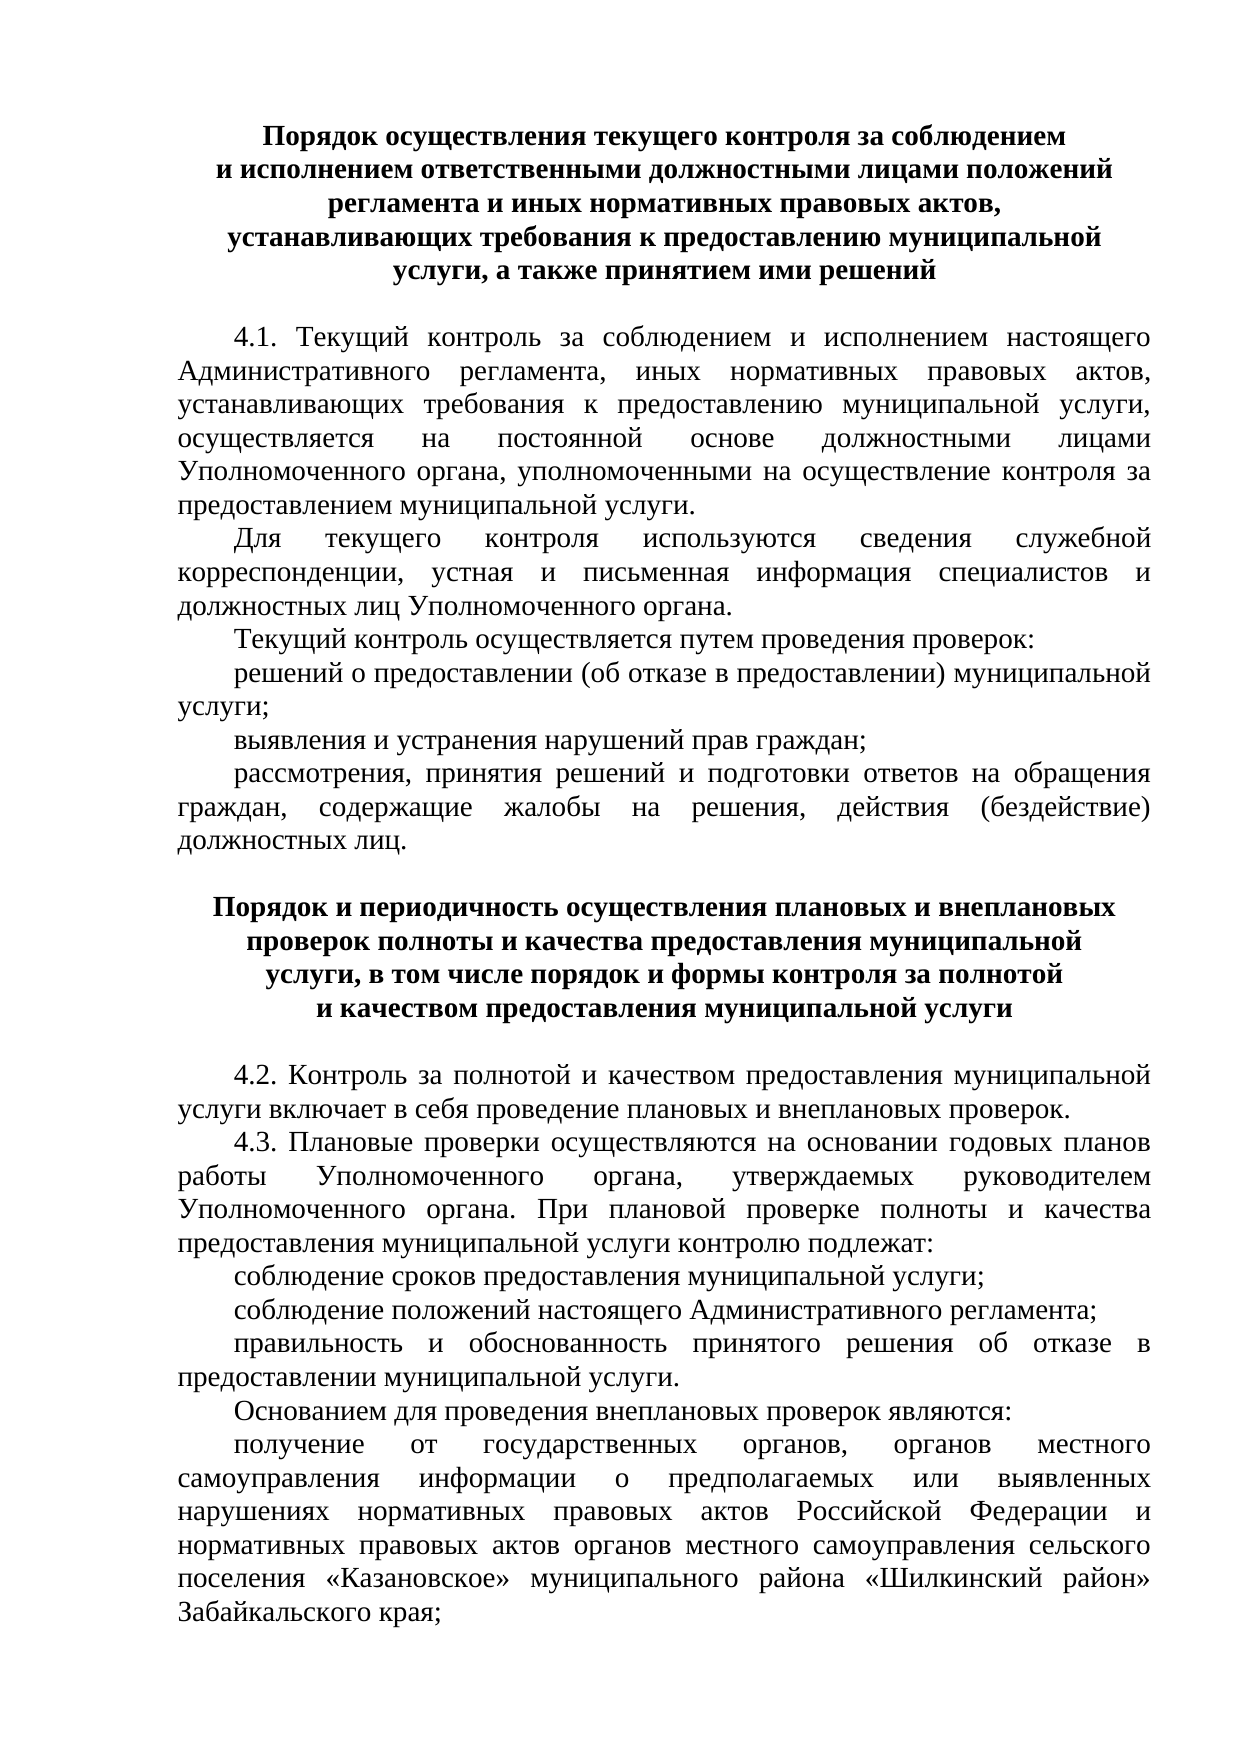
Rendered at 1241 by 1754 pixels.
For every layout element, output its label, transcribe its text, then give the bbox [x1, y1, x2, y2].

title услуги, а также принятием ими решений [177, 252, 1152, 286]
title Порядок и периодичность осуществления плановых и внеплановых [177, 889, 1152, 923]
text Текущий контроль осуществляется путем проведения проверок: [177, 621, 1152, 655]
title проверок полноты и качества предоставления муниципальной [177, 923, 1152, 957]
title Порядок осуществления текущего контроля за соблюдением [177, 118, 1152, 152]
text 4.2. Контроль за полнотой и качеством предоставления муниципальной услуги включает в себя проведение плановых и внеплановых проверок. [177, 1057, 1152, 1124]
text 4.1. Текущий контроль за соблюдением и исполнением настоящего Административного регламента, иных нормативных правовых актов, устанавливающих требования к предоставлению муниципальной услуги, осуществляется на постоянной основе должностными лицами Уполномоченного органа, уполномоченными на осуществление контроля за предоставлением муниципальной услуги. [177, 319, 1152, 521]
text рассмотрения, принятия решений и подготовки ответов на обращения граждан, содержащие жалобы на решения, действия (бездействие) должностных лиц. [177, 755, 1152, 856]
text выявления и устранения нарушений прав граждан; [177, 722, 1152, 755]
text 4.3. Плановые проверки осуществляются на основании годовых планов работы Уполномоченного органа, утверждаемых руководителем Уполномоченного органа. При плановой проверке полноты и качества предоставления муниципальной услуги контролю подлежат: [177, 1124, 1152, 1258]
text решений о предоставлении (об отказе в предоставлении) муниципальной услуги; [177, 655, 1152, 722]
text Основанием для проведения внеплановых проверок являются: [177, 1393, 1152, 1426]
text правильность и обоснованность принятого решения об отказе в предоставлении муниципальной услуги. [177, 1326, 1152, 1393]
text получение от государственных органов, органов местного самоуправления информации о предполагаемых или выявленных нарушениях нормативных правовых актов Российской Федерации и нормативных правовых актов органов местного самоуправления сельского поселения «Казановское» муниципального района «Шилкинский район» Забайкальского края; [177, 1426, 1152, 1627]
title и исполнением ответственными должностными лицами положений [177, 152, 1152, 185]
title и качеством предоставления муниципальной услуги [177, 990, 1152, 1024]
text соблюдение сроков предоставления муниципальной услуги; [177, 1258, 1152, 1292]
text соблюдение положений настоящего Административного регламента; [177, 1292, 1152, 1326]
text Для текущего контроля используются сведения служебной корреспонденции, устная и письменная информация специалистов и должностных лиц Уполномоченного органа. [177, 521, 1152, 621]
title услуги, в том числе порядок и формы контроля за полнотой [177, 957, 1152, 990]
title регламента и иных нормативных правовых актов, [177, 185, 1152, 219]
title устанавливающих требования к предоставлению муниципальной [177, 219, 1152, 252]
